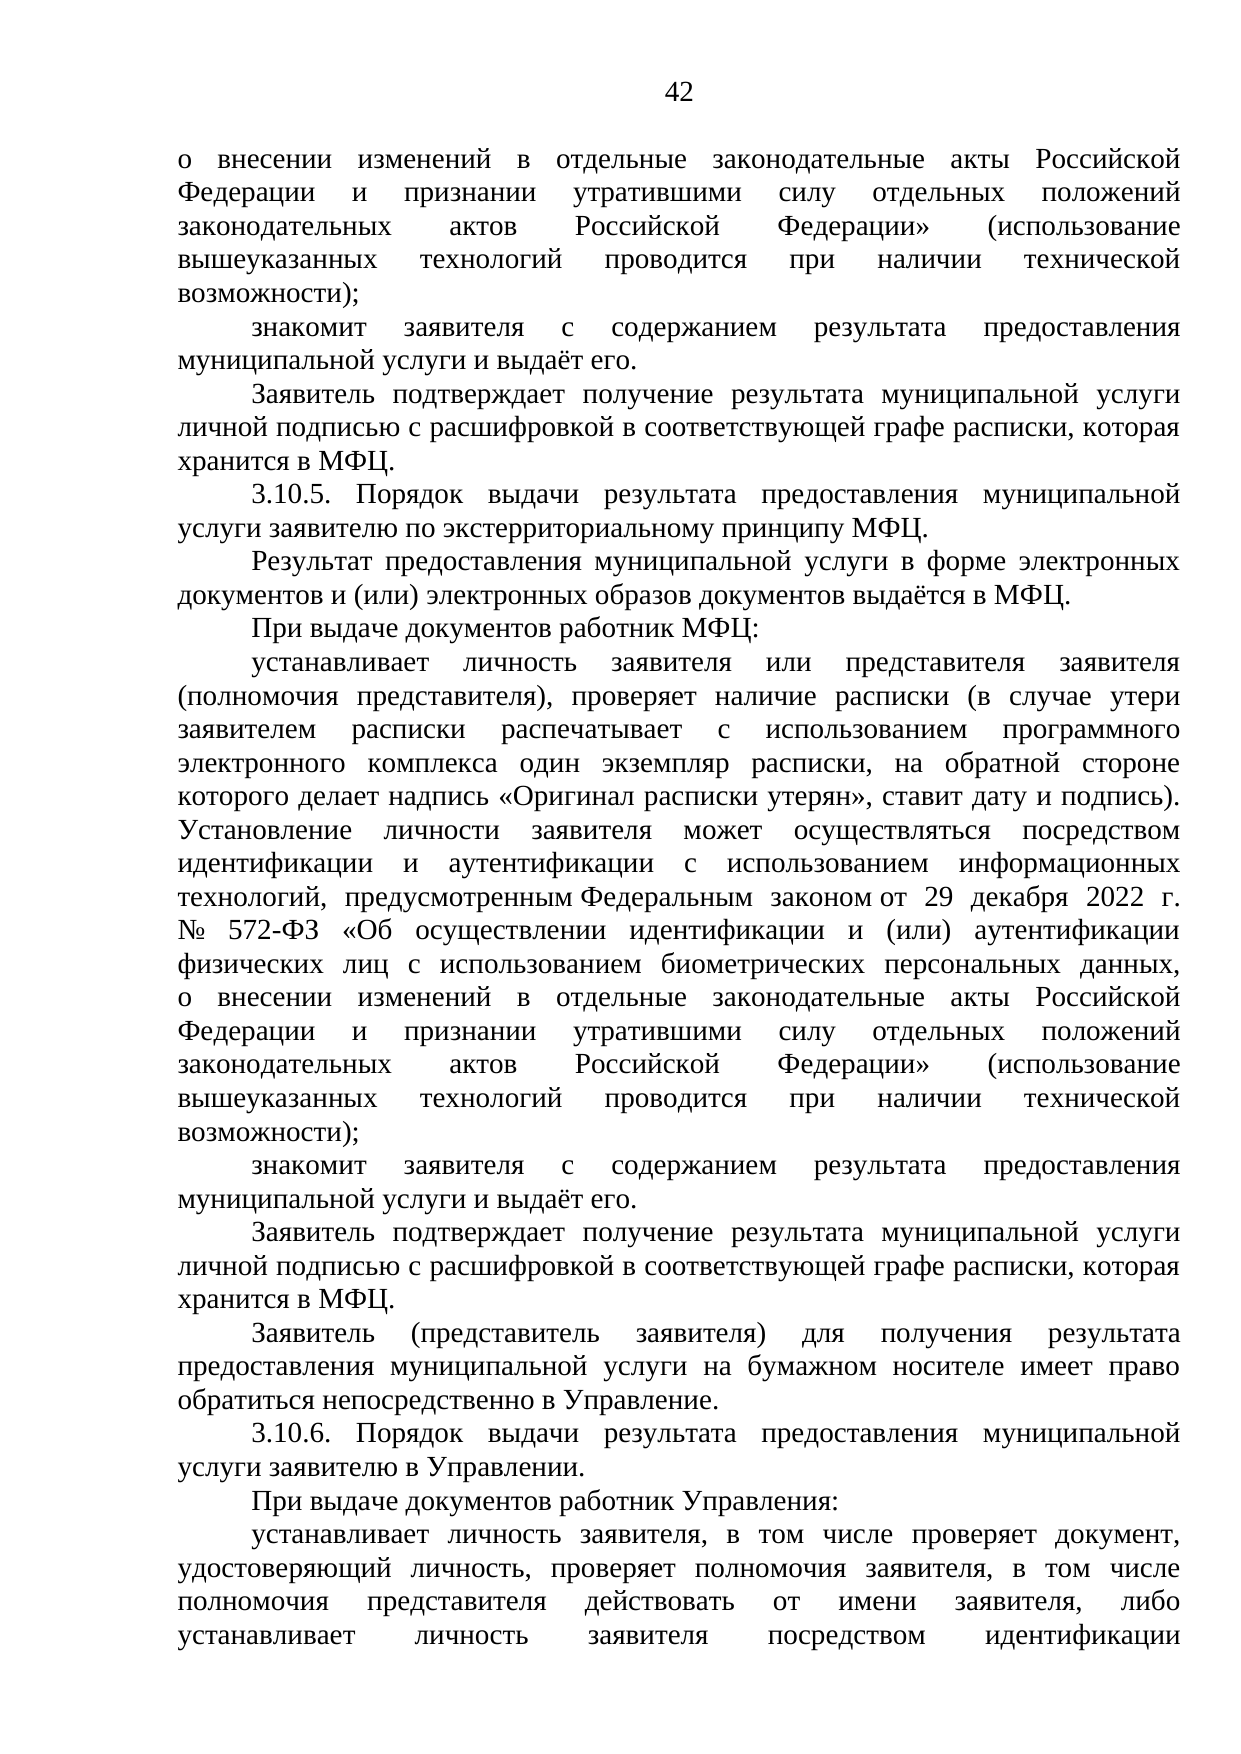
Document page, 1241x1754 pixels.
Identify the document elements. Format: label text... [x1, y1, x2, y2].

text Заявитель подтверждает получение результата муниципальной услуги личной подписью с расшифровкой в соответствующей графе расписки, которая хранится в МФЦ. [177, 376, 1181, 476]
text знакомит заявителя с содержанием результата предоставления муниципальной услуги и выдаёт его. [177, 309, 1181, 376]
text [177, 141, 1181, 309]
text знакомит заявителя с содержанием результата предоставления муниципальной услуги и выдаёт его. [177, 1147, 1181, 1214]
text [177, 1516, 1181, 1650]
text 3.10.5. Порядок выдачи результата предоставления муниципальной услуги заявителю по экстерриториальному принципу МФЦ. [177, 476, 1181, 543]
text При выдаче документов работник Управления: [177, 1483, 1181, 1516]
text Заявитель (представитель заявителя) для получения результата предоставления муниципальной услуги на бумажном носителе имеет право обратиться непосредственно в Управление. [177, 1315, 1181, 1416]
text 3.10.6. Порядок выдачи результата предоставления муниципальной услуги заявителю в Управлении. [177, 1416, 1181, 1483]
text Результат предоставления муниципальной услуги в форме электронных документов и (или) электронных образов документов выдаётся в МФЦ. [177, 543, 1181, 611]
text Заявитель подтверждает получение результата муниципальной услуги личной подписью с расшифровкой в соответствующей графе расписки, которая хранится в МФЦ. [177, 1214, 1181, 1315]
text При выдаче документов работник МФЦ: [177, 611, 1181, 644]
